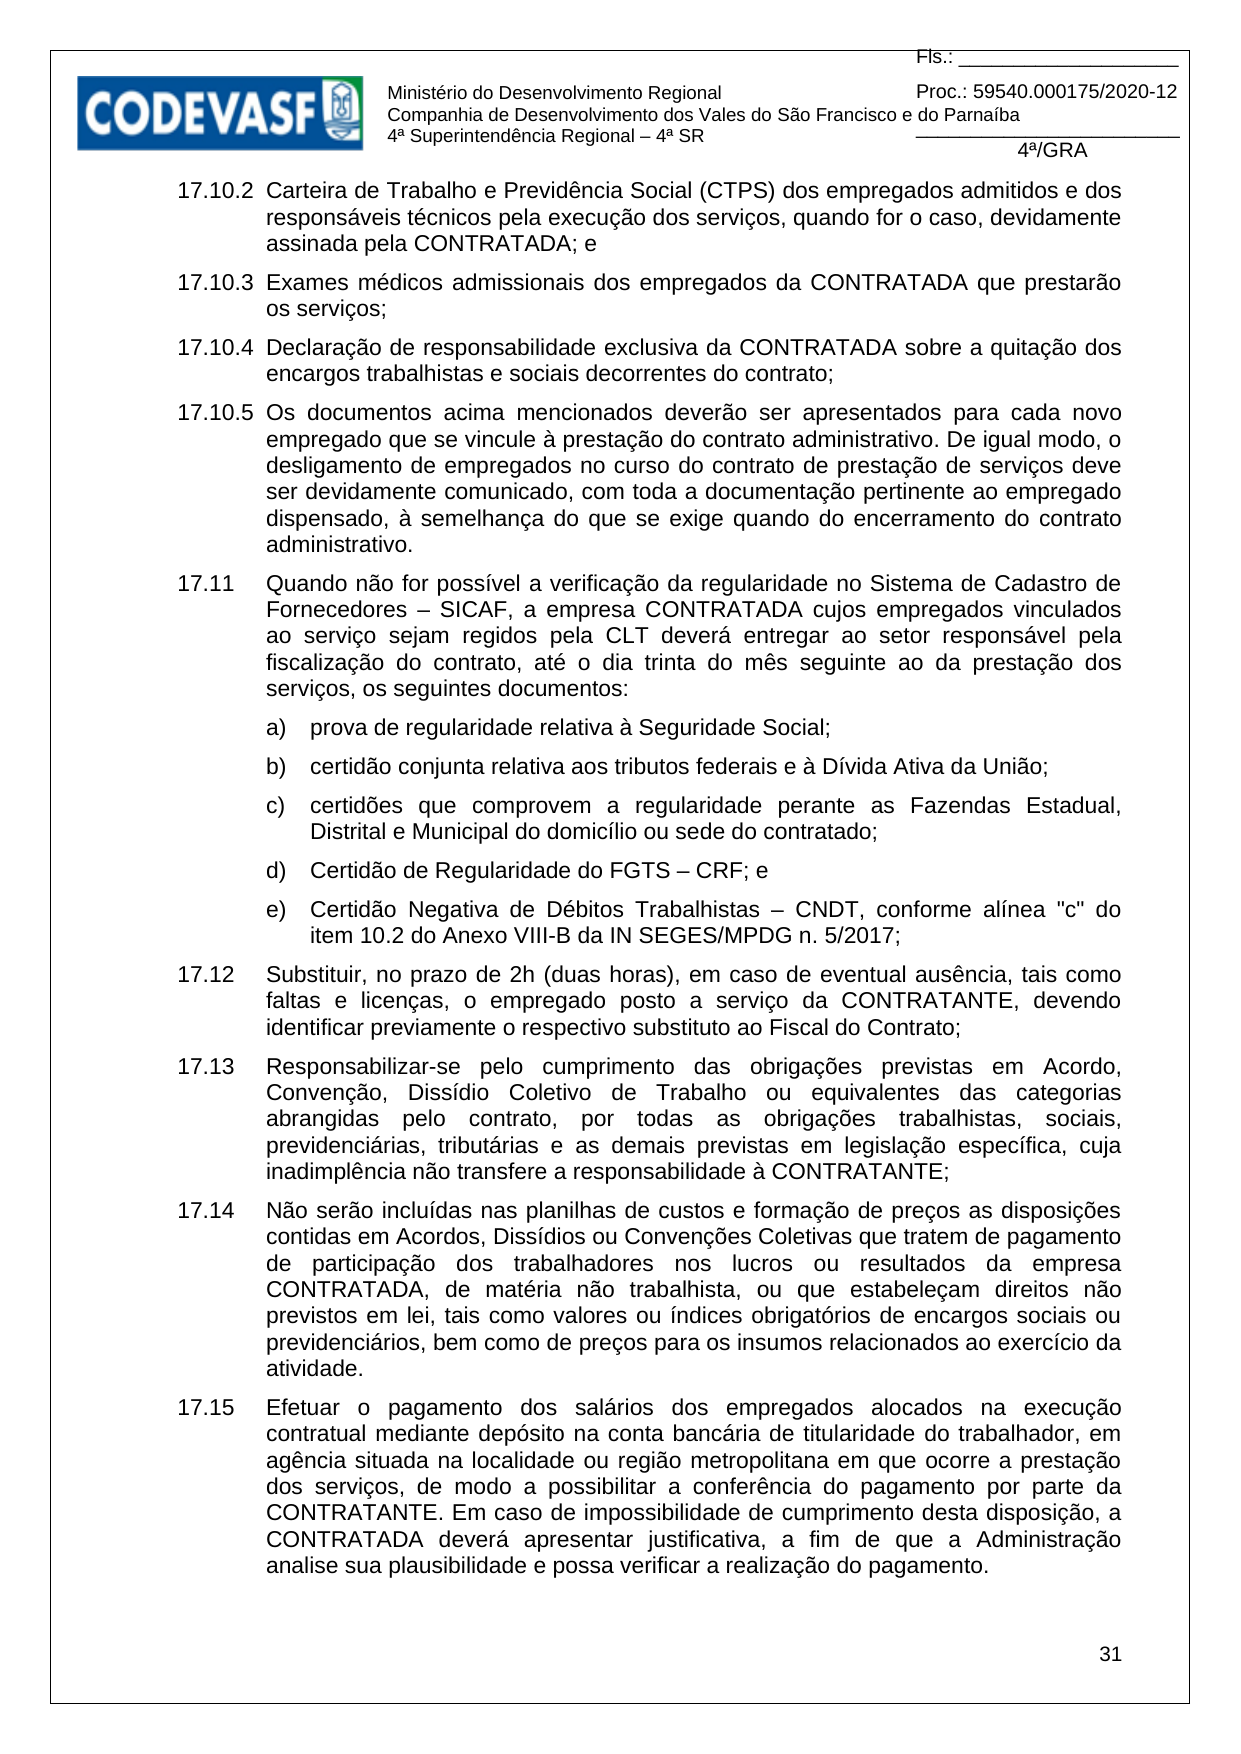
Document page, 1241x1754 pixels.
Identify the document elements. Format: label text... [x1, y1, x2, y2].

list certidões que comprovem a regularidade perante as Fazendas Estadual, Distrital e Municipal do domicílio ou sede do contratado; [266, 792, 1122, 844]
subtitle prova de regularidade relativa à Seguridade Social; [266, 714, 1122, 740]
subtitle Efetuar o pagamento dos salários dos empregados alocados na execução contratual mediante depósito na conta bancária de titularidade do trabalhador, em agência situada na localidade ou região metropolitana em que ocorre a prestação dos serviços, de modo a possibilitar a conferência do pagamento por parte da CONTRATANTE. Em caso de impossibilidade de cumprimento desta disposição, a CONTRATADA deverá apresentar justificativa, a fim de que a Administração analise sua plausibilidade e possa verificar a realização do pagamento. [177, 1394, 1122, 1578]
subtitle Carteira de Trabalho e Previdência Social (CTPS) dos empregados admitidos e dos responsáveis técnicos pela execução dos serviços, quando for o caso, devidamente assinada pela CONTRATADA; e [177, 177, 1122, 256]
picture [77, 76, 365, 153]
list Certidão de Regularidade do FGTS – CRF; e [266, 857, 1122, 883]
subtitle Não serão incluídas nas planilhas de custos e formação de preços as disposições contidas em Acordos, Dissídios ou Convenções Coletivas que tratem de pagamento de participação dos trabalhadores nos lucros ou resultados da empresa CONTRATADA, de matéria não trabalhista, ou que estabeleçam direitos não previstos em lei, tais como valores ou índices obrigatórios de encargos sociais ou previdenciários, bem como de preços para os insumos relacionados ao exercício da atividade. [177, 1197, 1122, 1381]
subtitle Os documentos acima mencionados deverão ser apresentados para cada novo empregado que se vincule à prestação do contrato administrativo. De igual modo, o desligamento de empregados no curso do contrato de prestação de serviços deve ser devidamente comunicado, com toda a documentação pertinente ao empregado dispensado, à semelhança do que se exige quando do encerramento do contrato administrativo. [177, 399, 1122, 557]
subtitle Responsabilizar-se pelo cumprimento das obrigações previstas em Acordo, Convenção, Dissídio Coletivo de Trabalho ou equivalentes das categorias abrangidas pelo contrato, por todas as obrigações trabalhistas, sociais, previdenciárias, tributárias e as demais previstas em legislação específica, cuja inadimplência não transfere a responsabilidade à CONTRATANTE; [177, 1053, 1122, 1184]
subtitle Declaração de responsabilidade exclusiva da CONTRATADA sobre a quitação dos encargos trabalhistas e sociais decorrentes do contrato; [177, 334, 1122, 387]
subtitle Quando não for possível a verificação da regularidade no Sistema de Cadastro de Fornecedores – SICAF, a empresa CONTRATADA cujos empregados vinculados ao serviço sejam regidos pela CLT deverá entregar ao setor responsável pela fiscalização do contrato, até o dia trinta do mês seguinte ao da prestação dos serviços, os seguintes documentos: [177, 570, 1122, 702]
list certidão conjunta relativa aos tributos federais e à Dívida Ativa da União; [266, 753, 1122, 779]
subtitle Exames médicos admissionais dos empregados da CONTRATADA que prestarão os serviços; [177, 269, 1122, 321]
subtitle Substituir, no prazo de 2h (duas horas), em caso de eventual ausência, tais como faltas e licenças, o empregado posto a serviço da CONTRATANTE, devendo identificar previamente o respectivo substituto ao Fiscal do Contrato; [177, 961, 1122, 1040]
list Certidão Negativa de Débitos Trabalhistas – CNDT, conforme alínea "c" do item 10.2 do Anexo VIII-B da IN SEGES/MPDG n. 5/2017; [266, 896, 1122, 948]
